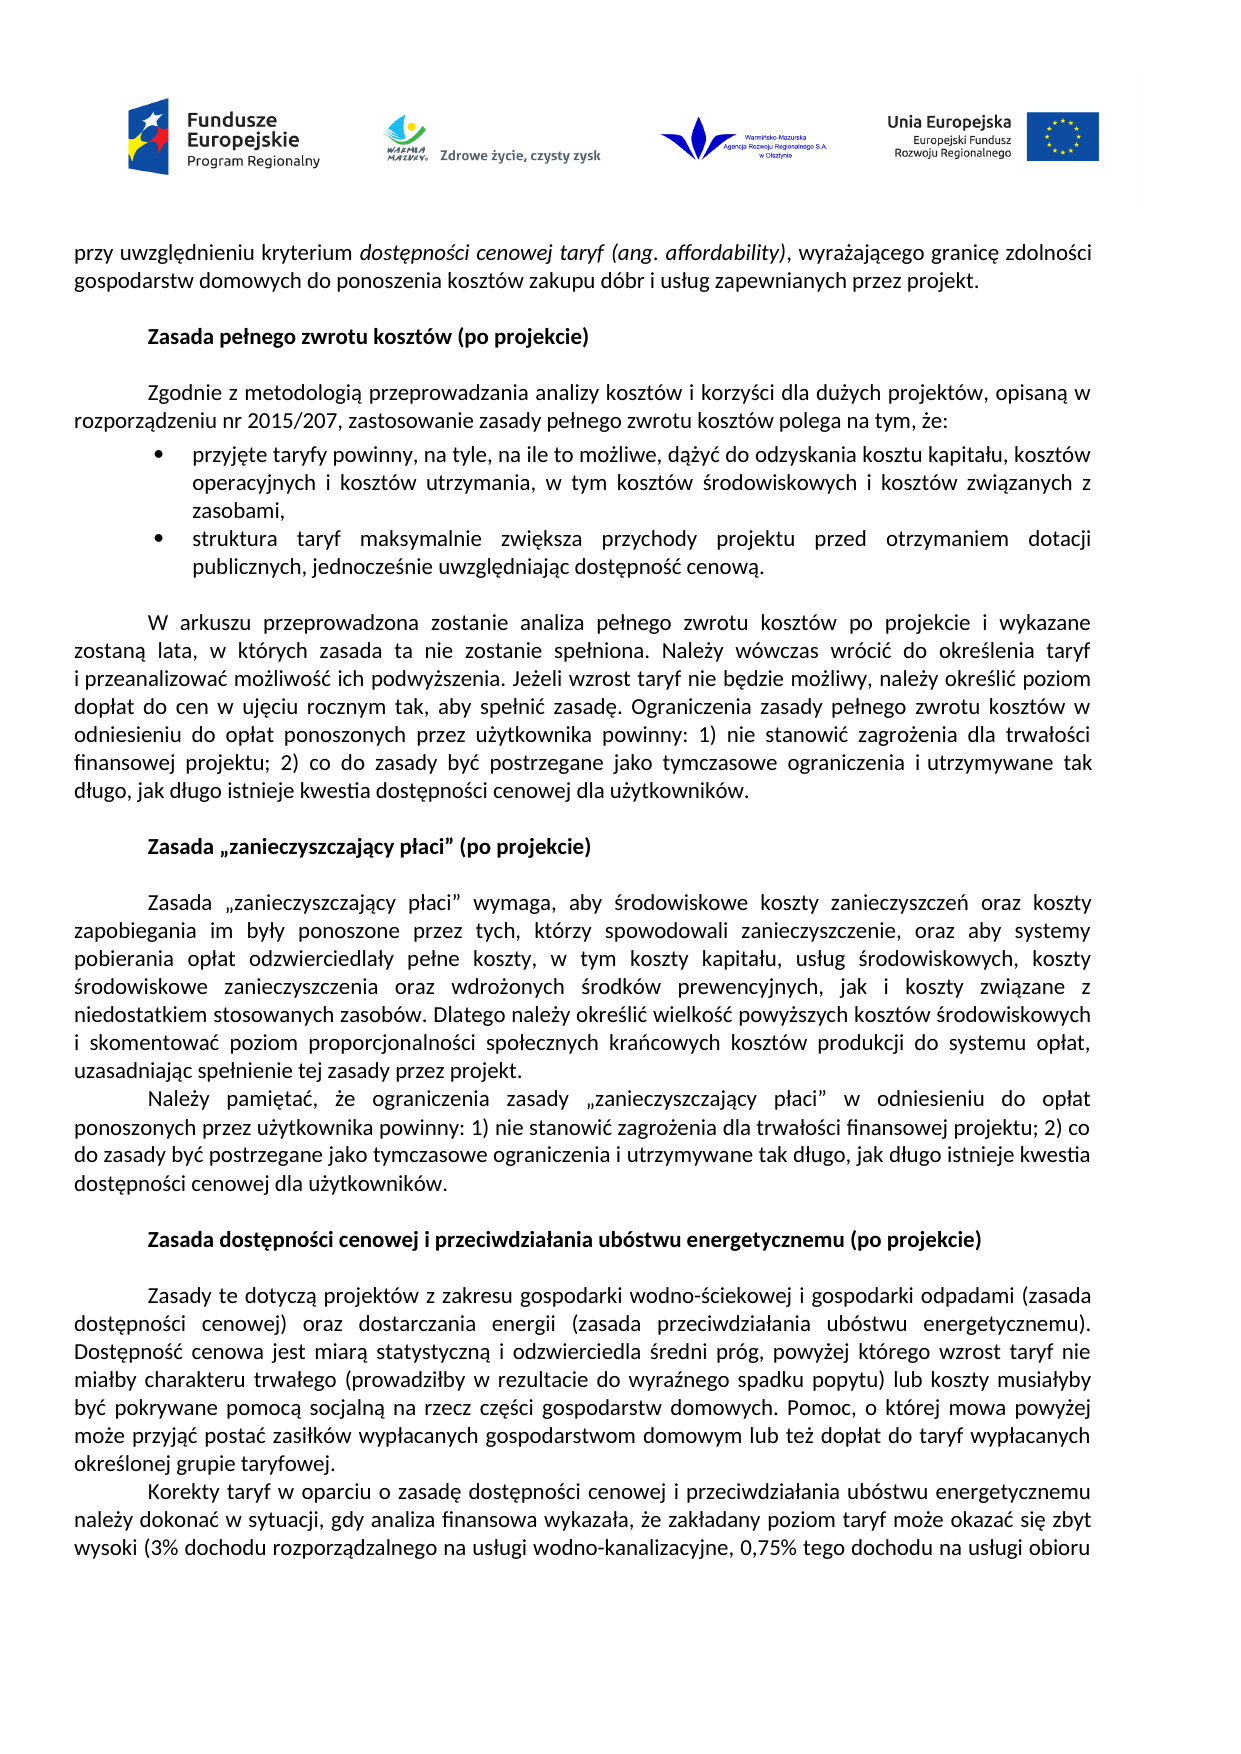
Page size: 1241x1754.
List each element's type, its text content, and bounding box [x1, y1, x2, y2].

text Zasada dostępności cenowej i przeciwdziałania ubóstwu energetycznemu (po projekcie) [74, 1225, 1093, 1253]
list przyjęte taryfy powinny, na tyle, na ile to możliwe, dążyć do odzyskania kosztu kapitału, kosztów operacyjnych i kosztów utrzymania, w tym kosztów środowiskowych i kosztów związanych z zasobami, [154, 440, 1093, 524]
picture [88, 73, 1139, 210]
text Należy pamiętać, że ograniczenia zasady „zanieczyszczający płaci” w odniesieniu do opłat ponoszonych przez użytkownika powinny: 1) nie stanowić zagrożenia dla trwałości finansowej projektu; 2) co do zasady być postrzegane jako tymczasowe ograniczenia i utrzymywane tak długo, jak długo istnieje kwestia dostępności cenowej dla użytkowników. [74, 1084, 1093, 1197]
text Zgodnie z metodologią przeprowadzania analizy kosztów i korzyści dla dużych projektów, opisaną w rozporządzeniu nr 2015/207, zastosowanie zasady pełnego zwrotu kosztów polega na tym, że: [74, 378, 1093, 434]
text W arkuszu przeprowadzona zostanie analiza pełnego zwrotu kosztów po projekcie i wykazane zostaną lata, w których zasada ta nie zostanie spełniona. Należy wówczas wrócić do określenia taryf i przeanalizować możliwość ich podwyższenia. Jeżeli wzrost taryf nie będzie możliwy, należy określić poziom dopłat do cen w ujęciu rocznym tak, aby spełnić zasadę. Ograniczenia zasady pełnego zwrotu kosztów w odniesieniu do opłat ponoszonych przez użytkownika powinny: 1) nie stanowić zagrożenia dla trwałości finansowej projektu; 2) co do zasady być postrzegane jako tymczasowe ograniczenia i utrzymywane tak długo, jak długo istnieje kwestia dostępności cenowej dla użytkowników. [74, 608, 1093, 804]
list struktura taryf maksymalnie zwiększa przychody projektu przed otrzymaniem dotacji publicznych, jednocześnie uwzględniając dostępność cenową. [154, 524, 1093, 580]
text Zasada pełnego zwrotu kosztów (po projekcie) [74, 322, 1093, 350]
text Zasada „zanieczyszczający płaci” (po projekcie) [74, 832, 1093, 860]
text Zasady te dotyczą projektów z zakresu gospodarki wodno-ściekowej i gospodarki odpadami (zasada dostępności cenowej) oraz dostarczania energii (zasada przeciwdziałania ubóstwu energetycznemu). Dostępność cenowa jest miarą statystyczną i odzwierciedla średni próg, powyżej którego wzrost taryf nie miałby charakteru trwałego (prowadziłby w rezultacie do wyraźnego spadku popytu) lub koszty musiałyby być pokrywane pomocą socjalną na rzecz części gospodarstw domowych. Pomoc, o której mowa powyżej może przyjąć postać zasiłków wypłacanych gospodarstwom domowym lub też dopłat do taryf wypłacanych określonej grupie taryfowej. [74, 1281, 1093, 1477]
text Zasada „zanieczyszczający płaci” wymaga, aby środowiskowe koszty zanieczyszczeń oraz koszty zapobiegania im były ponoszone przez tych, którzy spowodowali zanieczyszczenie, oraz aby systemy pobierania opłat odzwierciedlały pełne koszty, w tym koszty kapitału, usług środowiskowych, koszty środowiskowe zanieczyszczenia oraz wdrożonych środków prewencyjnych, jak i koszty związane z niedostatkiem stosowanych zasobów. Dlatego należy określić wielkość powyższych kosztów środowiskowych i skomentować poziom proporcjonalności społecznych krańcowych kosztów produkcji do systemu opłat, uzasadniając spełnienie tej zasady przez projekt. [74, 888, 1093, 1084]
